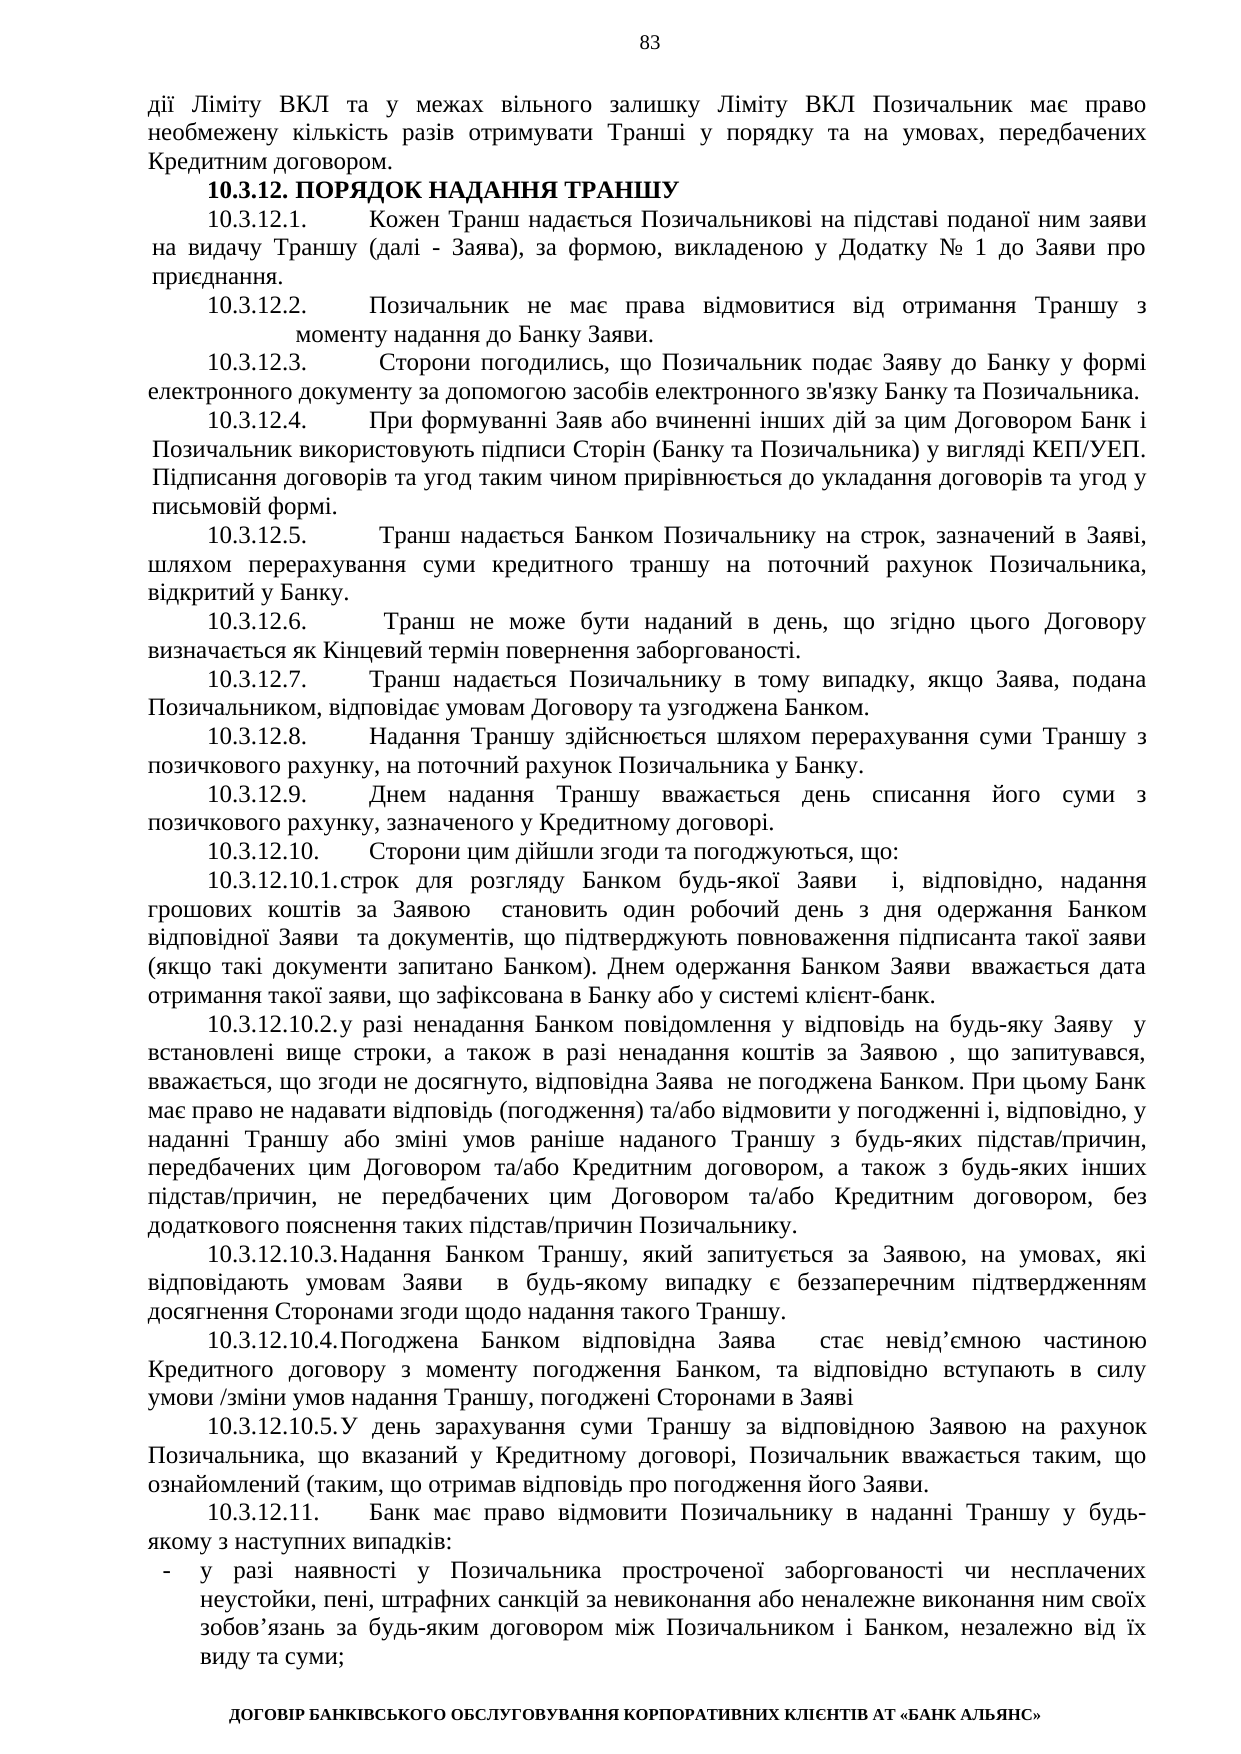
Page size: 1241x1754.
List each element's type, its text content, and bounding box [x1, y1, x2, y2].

list Надання Банком Траншу, який запитується за Заявою, на умовах, які відповідають умовам Заяви в будь-якому випадку є беззаперечним підтвердженням досягнення Сторонами згоди щодо надання такого Траншу. [148, 1239, 1148, 1325]
list Позичальник не має права відмовитися від отримання Траншу з моменту надання до Банку Заяви. [207, 290, 1148, 347]
list При формуванні Заяв або вчиненні інших дій за цим Договором Банк і Позичальник використовують підписи Сторін (Банку та Позичальника) у вигляді КЕП/УЕП. Підписання договорів та угод таким чином прирівнюється до укладання договорів та угод у письмовій формі. [152, 405, 1148, 520]
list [148, 89, 1148, 175]
list Днем надання Траншу вважається день списання його суми з позичкового рахунку, зазначеного у Кредитному договорі. [148, 779, 1148, 836]
list ПОРЯДОК НАДАННЯ ТРАНШУ [207, 175, 1122, 204]
list Банк має право відмовити Позичальнику в наданні Траншу у будь-якому з наступних випадків: [148, 1497, 1148, 1555]
list Погоджена Банком відповідна Заява стає невід’ємною частиною Кредитного договору з моменту погодження Банком, та відповідно вступають в силу умови /зміни умов надання Траншу, погоджені Сторонами в Заяві [148, 1325, 1148, 1411]
list У день зарахування суми Траншу за відповідною Заявою на рахунок Позичальника, що вказаний у Кредитному договорі, Позичальник вважається таким, що ознайомлений (таким, що отримав відповідь про погодження його Заяви. [148, 1411, 1148, 1497]
list Сторони цим дійшли згоди та погоджуються, що: [148, 836, 1122, 865]
list у разі ненадання Банком повідомлення у відповідь на будь-яку Заяву у встановлені вище строки, а також в разі ненадання коштів за Заявою , що запитувався, вважається, що згоди не досягнуто, відповідна Заява не погоджена Банком. При цьому Банк має право не надавати відповідь (погодження) та/або відмовити у погодженні і, відповідно, у наданні Траншу або зміні умов раніше наданого Траншу з будь-яких підстав/причин, передбачених цим Договором та/або Кредитним договором, а також з будь-яких інших підстав/причин, не передбачених цим Договором та/або Кредитним договором, без додаткового пояснення таких підстав/причин Позичальнику. [148, 1009, 1148, 1239]
list Транш не може бути наданий в день, що згідно цього Договору визначається як Кінцевий термін повернення заборгованості. [148, 606, 1148, 664]
list Кожен Транш надається Позичальникові на підставі поданої ним заяви на видачу Траншу (далі - Заява), за формою, викладеною у Додатку № 1 до Заяви про приєднання. [152, 204, 1148, 290]
list Сторони погодились, що Позичальник подає Заяву до Банку у формі електронного документу за допомогою засобів електронного зв'язку Банку та Позичальника. [148, 347, 1148, 405]
list строк для розгляду Банком будь-якої Заяви і, відповідно, надання грошових коштів за Заявою становить один робочий день з дня одержання Банком відповідної Заяви та документів, що підтверджують повноваження підписанта такої заяви (якщо такі документи запитано Банком). Днем одержання Банком Заяви вважається дата отримання такої заяви, що зафіксована в Банку або у системі клієнт-банк. [148, 865, 1148, 1009]
list Надання Траншу здійснюється шляхом перерахування суми Траншу з позичкового рахунку, на поточний рахунок Позичальника у Банку. [148, 721, 1148, 779]
list Транш надається Банком Позичальнику на строк, зазначений в Заяві, шляхом перерахування суми кредитного траншу на поточний рахунок Позичальника, відкритий у Банку. [148, 520, 1148, 606]
list у разі наявності у Позичальника простроченої заборгованості чи несплачених неустойки, пені, штрафних санкцій за невиконання або неналежне виконання ним своїх зобов’язань за будь-яким договором між Позичальником і Банком, незалежно від їх виду та суми; [162, 1555, 1148, 1670]
list Транш надається Позичальнику в тому випадку, якщо Заява, подана Позичальником, відповідає умовам Договору та узгоджена Банком. [148, 664, 1148, 721]
